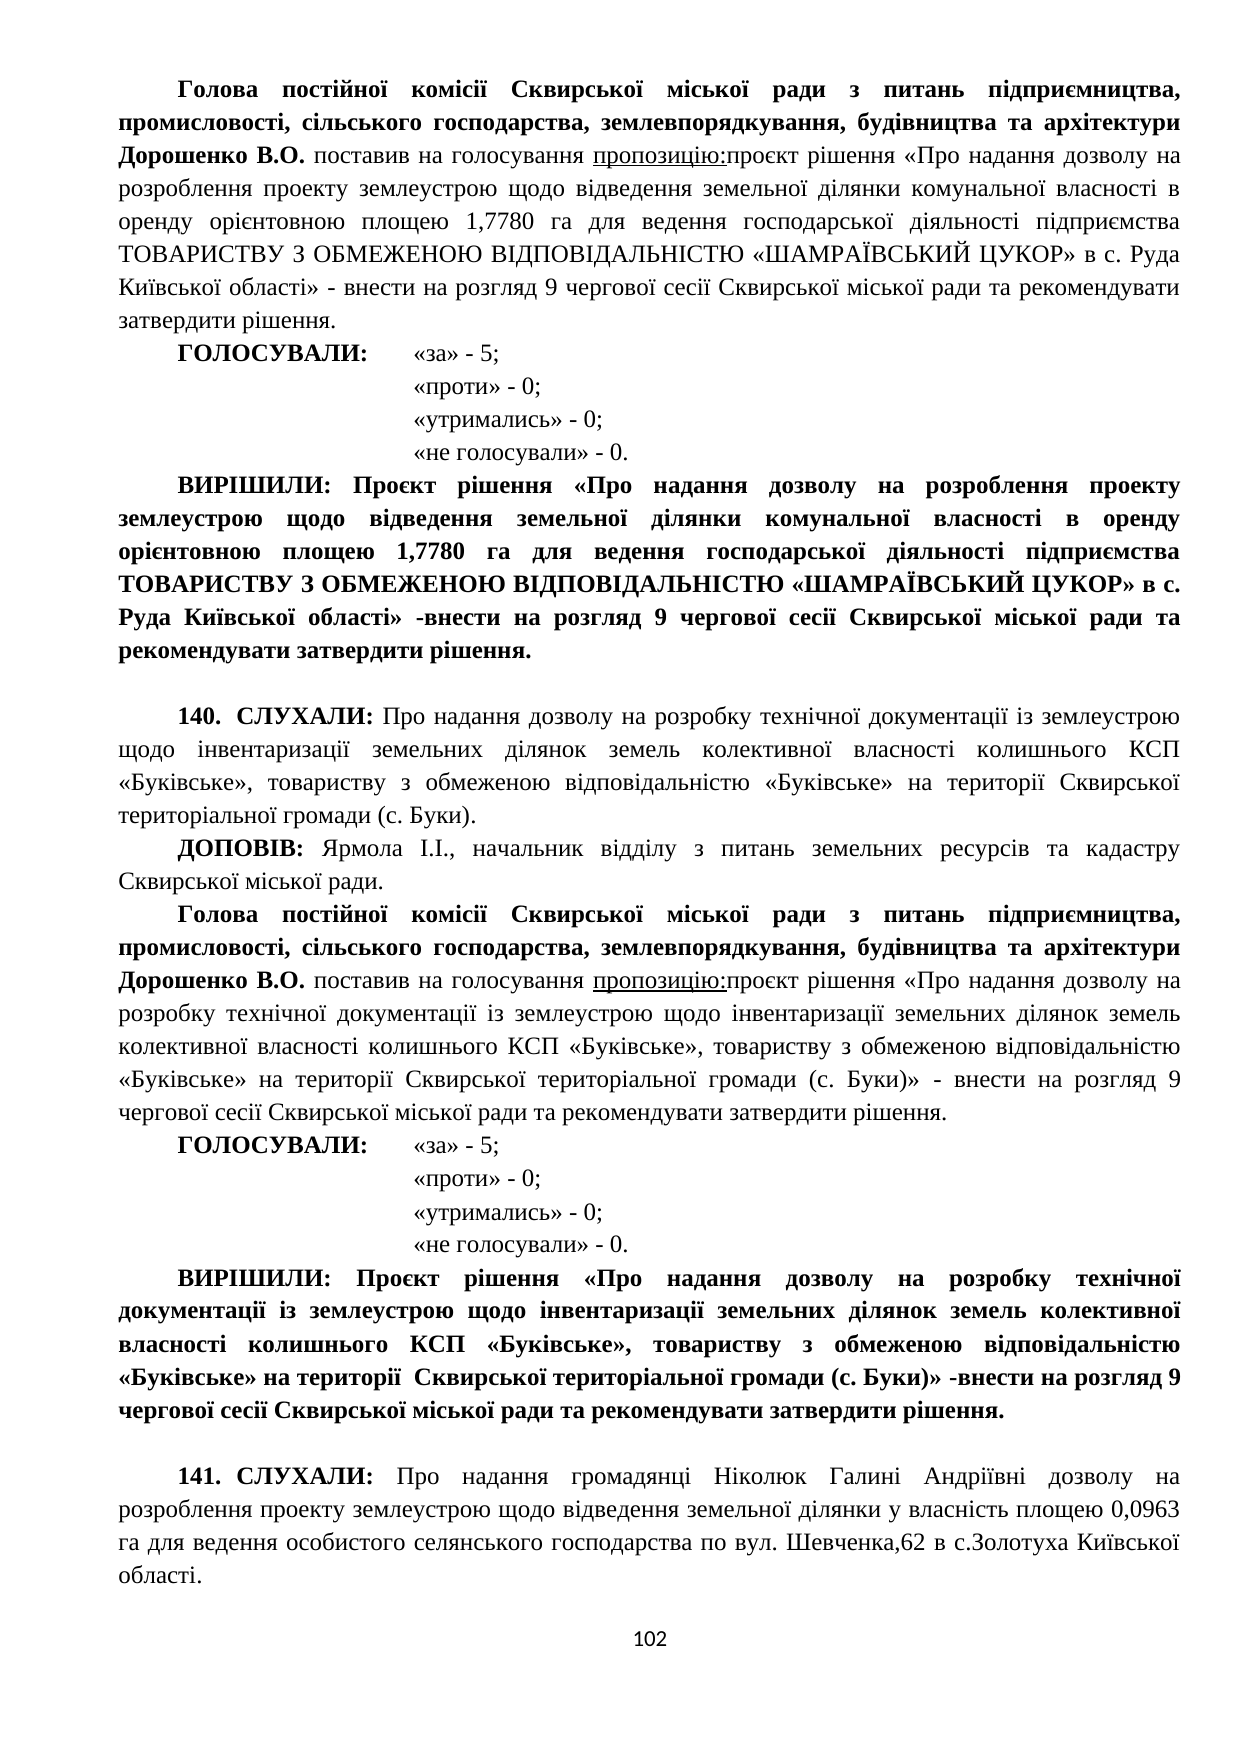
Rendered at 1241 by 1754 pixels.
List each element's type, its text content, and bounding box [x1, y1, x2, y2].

text Голова постійної комісії Сквирської міської ради з питань підприємництва, промисловості, сільського господарства, землевпорядкування, будівництва та архітектури Дорошенко В.О. поставив на голосування пропозицію:проєкт рішення «Про надання дозволу на розробку технічної документації із землеустрою щодо інвентаризації земельних ділянок земель колективної власності колишнього КСП «Буківське», товариству з обмеженою відповідальністю «Буківське» на території Сквирської територіальної громади (с. Буки)» - внести на розгляд 9 чергової сесії Сквирської міської ради та рекомендувати затвердити рішення. [118, 899, 1181, 1126]
text Голова постійної комісії Сквирської міської ради з питань підприємництва, промисловості, сільського господарства, землевпорядкування, будівництва та архітектури Дорошенко В.О. поставив на голосування пропозицію:проєкт рішення «Про надання дозволу на розроблення проекту землеустрою щодо відведення земельної ділянки комунальної власності в оренду орієнтовною площею 1,7780 га для ведення господарської діяльності підприємства ТОВАРИСТВУ З ОБМЕЖЕНОЮ ВІДПОВІДАЛЬНІСТЮ «ШАМРАЇВСЬКИЙ ЦУКОР» в с. Руда Київської області» - внести на розгляд 9 чергової сесії Сквирської міської ради та рекомендувати затвердити рішення. [118, 74, 1181, 334]
list СЛУХАЛИ: Про надання дозволу на розробку технічної документації із землеустрою щодо інвентаризації земельних ділянок земель колективної власності колишнього КСП «Буківське», товариству з обмеженою відповідальністю «Буківське» на території Сквирської територіальної громади (с. Буки). [118, 701, 1181, 829]
list СЛУХАЛИ: Про надання громадянці Ніколюк Галині Андріївні дозволу на розроблення проекту землеустрою щодо відведення земельної ділянки у власність площею 0,0963 га для ведення особистого селянського господарства по вул. Шевченка,62 в с.Золотуха Київської області. [118, 1461, 1181, 1588]
text ГОЛОСУВАЛИ: «за» - 5; [118, 338, 1181, 367]
text ДОПОВІВ: Ярмола І.І., начальник відділу з питань земельних ресурсів та кадастру Сквирської міської ради. [118, 833, 1181, 895]
text «проти» - 0; [118, 1163, 1181, 1192]
text «не голосували» - 0. [118, 1229, 1181, 1258]
text ВИРІШИЛИ: Проєкт рішення «Про надання дозволу на розроблення проекту землеустрою щодо відведення земельної ділянки комунальної власності в оренду орієнтовною площею 1,7780 га для ведення господарської діяльності підприємства ТОВАРИСТВУ З ОБМЕЖЕНОЮ ВІДПОВІДАЛЬНІСТЮ «ШАМРАЇВСЬКИЙ ЦУКОР» в с. Руда Київської області» -внести на розгляд 9 чергової сесії Сквирської міської ради та рекомендувати затвердити рішення. [118, 470, 1181, 664]
text «утримались» - 0; [118, 1197, 1181, 1225]
text «не голосували» - 0. [118, 437, 1181, 466]
text «утримались» - 0; [118, 404, 1181, 433]
text ВИРІШИЛИ: Проєкт рішення «Про надання дозволу на розробку технічної документації із землеустрою щодо інвентаризації земельних ділянок земель колективної власності колишнього КСП «Буківське», товариству з обмеженою відповідальністю «Буківське» на території Сквирської територіальної громади (с. Буки)» -внести на розгляд 9 чергової сесії Сквирської міської ради та рекомендувати затвердити рішення. [118, 1263, 1181, 1423]
text ГОЛОСУВАЛИ: «за» - 5; [118, 1131, 1181, 1159]
text «проти» - 0; [118, 371, 1181, 400]
